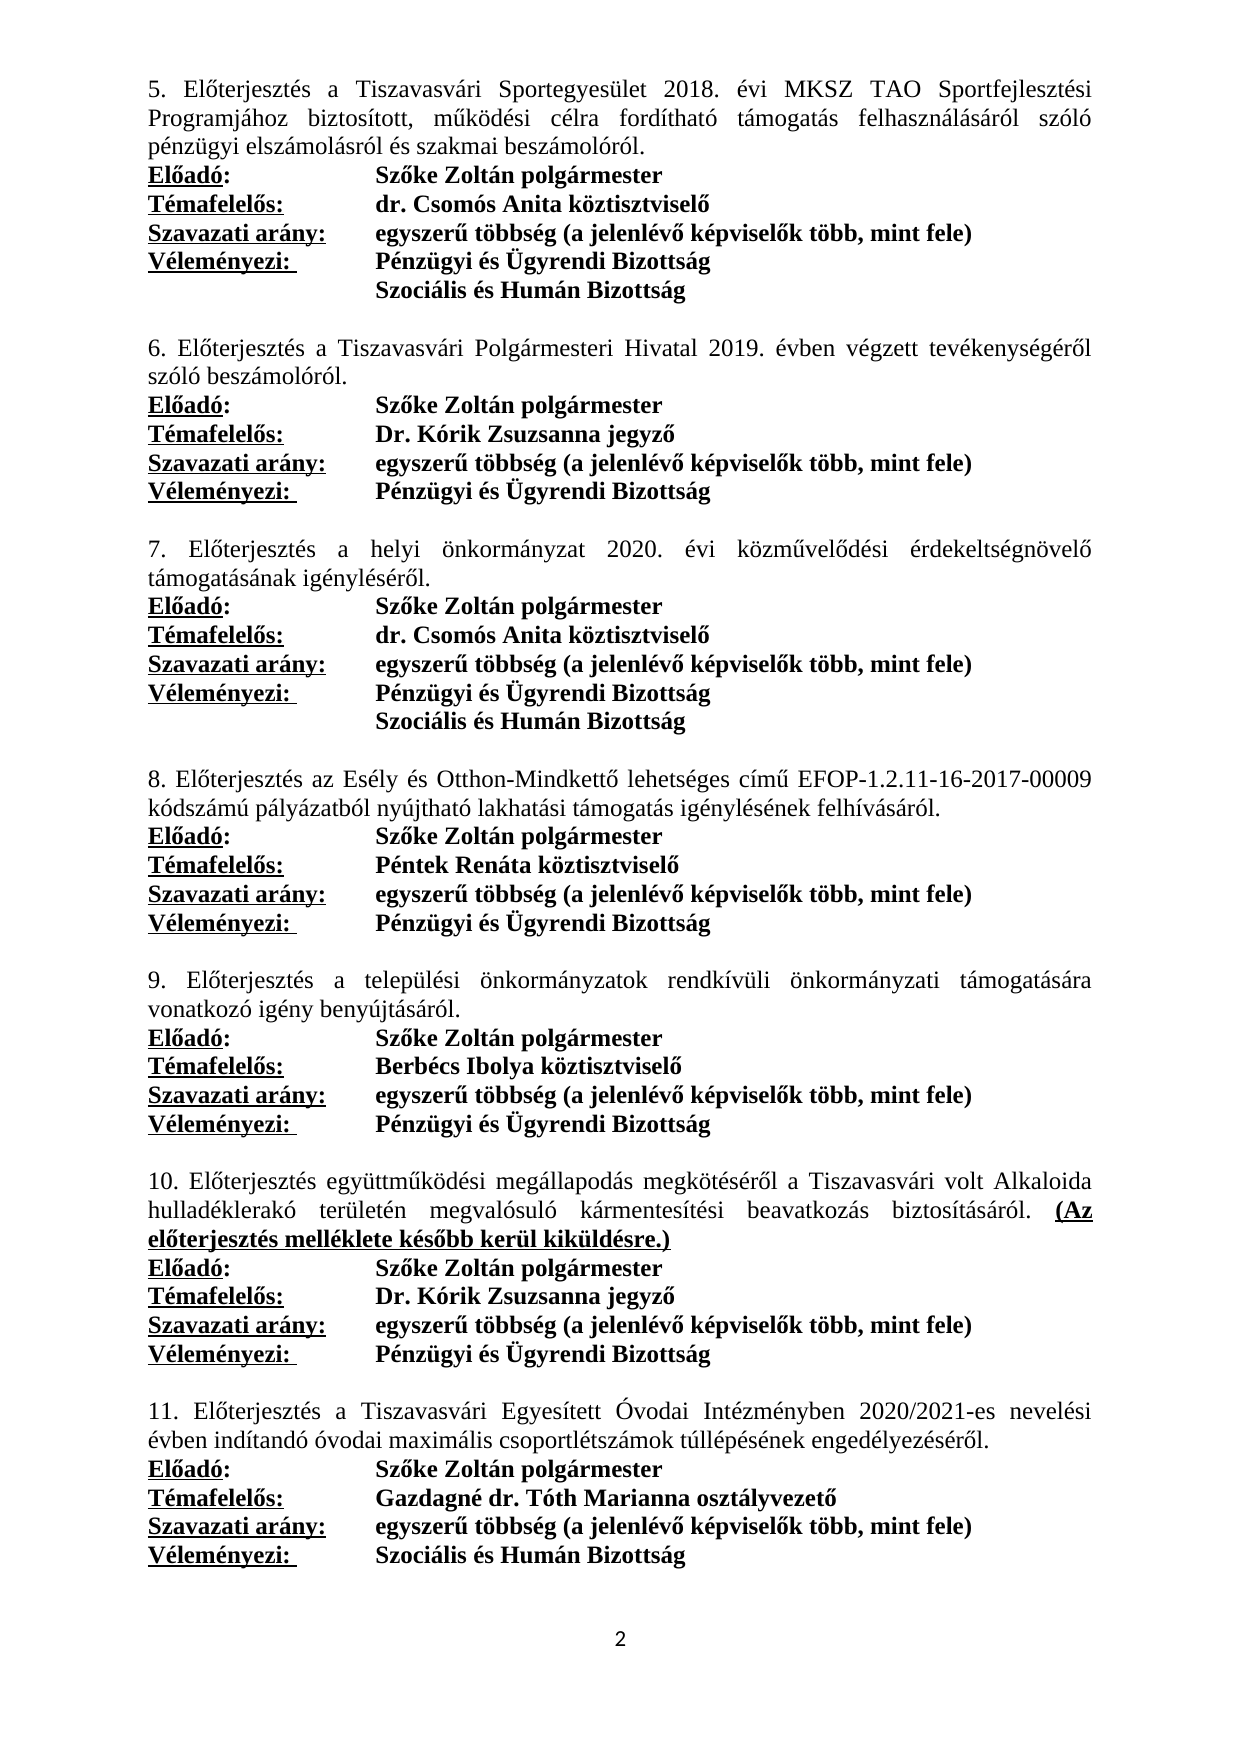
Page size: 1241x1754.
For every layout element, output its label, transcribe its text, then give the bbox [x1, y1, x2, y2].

text Szavazati arány: egyszerű többség (a jelenlévő képviselők több, mint fele) [148, 649, 1093, 678]
text 7. Előterjesztés a helyi önkormányzat 2020. évi közművelődési érdekeltségnövelő támogatásának igényléséről. [148, 534, 1093, 591]
text Témafelelős: Péntek Renáta köztisztviselő [148, 850, 1093, 879]
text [148, 1483, 1093, 1511]
text Előadó: Szőke Zoltán polgármester [148, 390, 1093, 419]
text Témafelelős: dr. Csomós Anita köztisztviselő [148, 620, 1093, 649]
text 9. Előterjesztés a települési önkormányzatok rendkívüli önkormányzati támogatására vonatkozó igény benyújtásáról. [148, 965, 1093, 1023]
text 8. Előterjesztés az Esély és Otthon-Mindkettő lehetséges című EFOP-1.2.11-16-2017-00009 kódszámú pályázatból nyújtható lakhatási támogatás igénylésének felhívásáról. [148, 764, 1093, 821]
text Szavazati arány: egyszerű többség (a jelenlévő képviselők több, mint fele) [148, 1080, 1093, 1109]
text Véleményezi: Pénzügyi és Ügyrendi Bizottság [148, 476, 1093, 505]
text Előadó: Szőke Zoltán polgármester [148, 160, 1093, 189]
text Véleményezi: Pénzügyi és Ügyrendi Bizottság [148, 908, 1093, 936]
text 6. Előterjesztés a Tiszavasvári Polgármesteri Hivatal 2019. évben végzett tevékenységéről szóló beszámolóról. [148, 333, 1093, 390]
text Véleményezi: Pénzügyi és Ügyrendi Bizottság [148, 246, 1093, 275]
text Szavazati arány: egyszerű többség (a jelenlévő képviselők több, mint fele) [148, 218, 1093, 246]
text Véleményezi: Pénzügyi és Ügyrendi Bizottság [148, 1109, 1093, 1138]
text Témafelelős: Berbécs Ibolya köztisztviselő [148, 1051, 1093, 1080]
text Előadó: Szőke Zoltán polgármester [148, 821, 1093, 850]
text Szavazati arány: egyszerű többség (a jelenlévő képviselők több, mint fele) [148, 1310, 1093, 1339]
text Véleményezi: Pénzügyi és Ügyrendi Bizottság [148, 678, 1093, 706]
text Szavazati arány: egyszerű többség (a jelenlévő képviselők több, mint fele) [148, 1511, 1093, 1540]
text Témafelelős: Dr. Kórik Zsuzsanna jegyző [148, 419, 1093, 448]
text 11. Előterjesztés a Tiszavasvári Egyesített Óvodai Intézményben 2020/2021-es nevelési évben indítandó óvodai maximális csoportlétszámok túllépésének engedélyezéséről. [148, 1396, 1093, 1454]
text Előadó: Szőke Zoltán polgármester [148, 591, 1093, 620]
text Előadó: Szőke Zoltán polgármester [148, 1454, 1093, 1483]
text Véleményezi: Pénzügyi és Ügyrendi Bizottság [148, 1339, 1093, 1368]
text Véleményezi: Szociális és Humán Bizottság [148, 1540, 1093, 1569]
text Szociális és Humán Bizottság [148, 706, 1093, 735]
text Előadó: Szőke Zoltán polgármester [148, 1023, 1093, 1051]
text Előadó: Szőke Zoltán polgármester [148, 1253, 1093, 1281]
text Témafelelős: Dr. Kórik Zsuzsanna jegyző [148, 1281, 1093, 1310]
text 10. Előterjesztés együttműködési megállapodás megkötéséről a Tiszavasvári volt Alkaloida hulladéklerakó területén megvalósuló kármentesítési beavatkozás biztosításáról. (Az előterjesztés melléklete később kerül kiküldésre.) [148, 1166, 1093, 1253]
text Szavazati arány: egyszerű többség (a jelenlévő képviselők több, mint fele) [148, 448, 1093, 476]
text 5. Előterjesztés a Tiszavasvári Sportegyesület 2018. évi MKSZ TAO Sportfejlesztési Programjához biztosított, működési célra fordítható támogatás felhasználásáról szóló pénzügyi elszámolásról és szakmai beszámolóról. [148, 74, 1093, 160]
text Szavazati arány: egyszerű többség (a jelenlévő képviselők több, mint fele) [148, 879, 1093, 908]
text Témafelelős: dr. Csomós Anita köztisztviselő [148, 189, 1093, 218]
text Szociális és Humán Bizottság [148, 275, 1093, 304]
